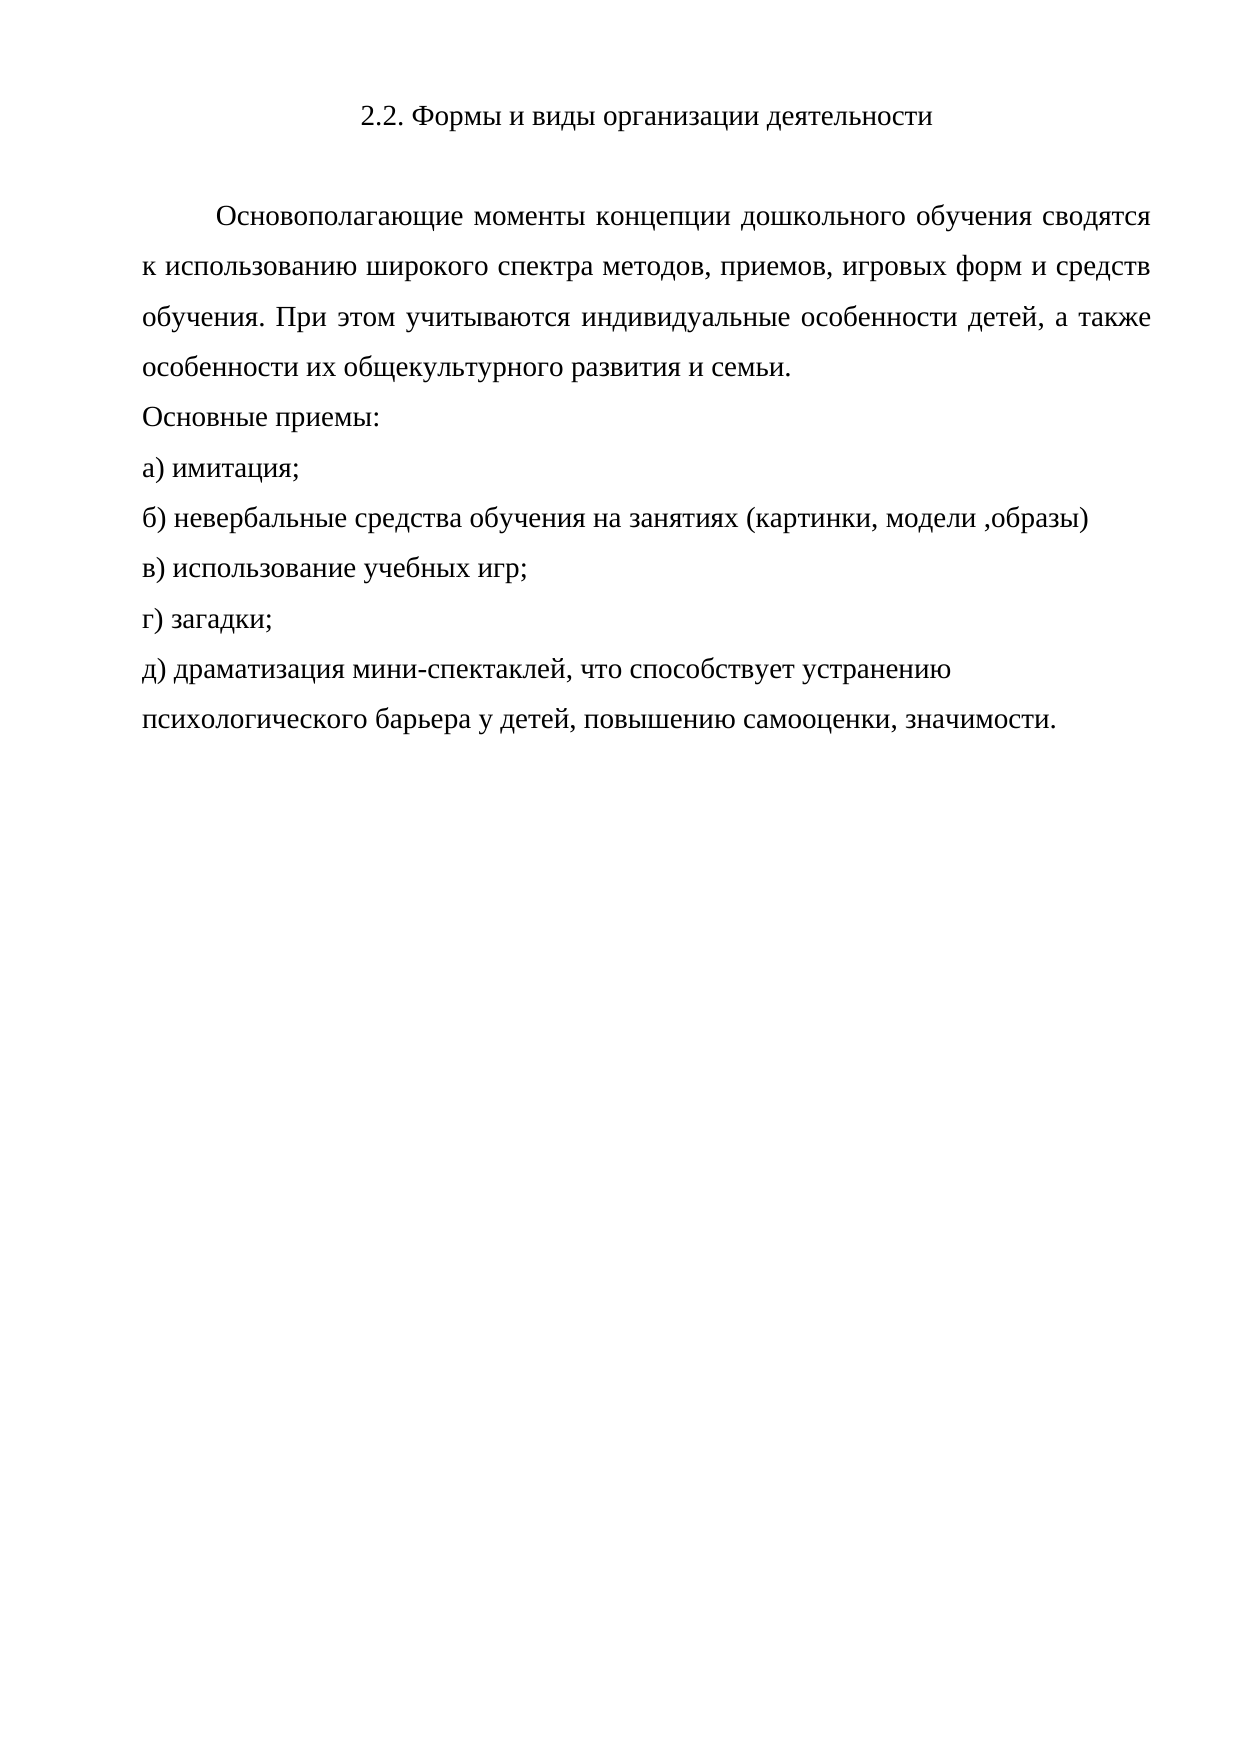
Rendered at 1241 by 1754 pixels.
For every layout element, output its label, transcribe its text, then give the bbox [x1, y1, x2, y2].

text 2.2. Формы и виды организации деятельности [142, 98, 1152, 131]
text Основополагающие моменты концепции дошкольного обучения сводятся к использованию широкого спектра методов, приемов, игровых форм и средств обучения. При этом учитываются индивидуальные особенности детей, а также особенности их общекультурного развития и семьи. [142, 198, 1152, 383]
text Основные приемы: а) имитация; б) невербальные средства обучения на занятиях (картинки, модели ,образы) в) использование учебных игр; г) загадки; д) драматизация мини-спектаклей, что способствует устранению психологического барьера у детей, повышению самооценки, значимости. [142, 399, 1152, 735]
